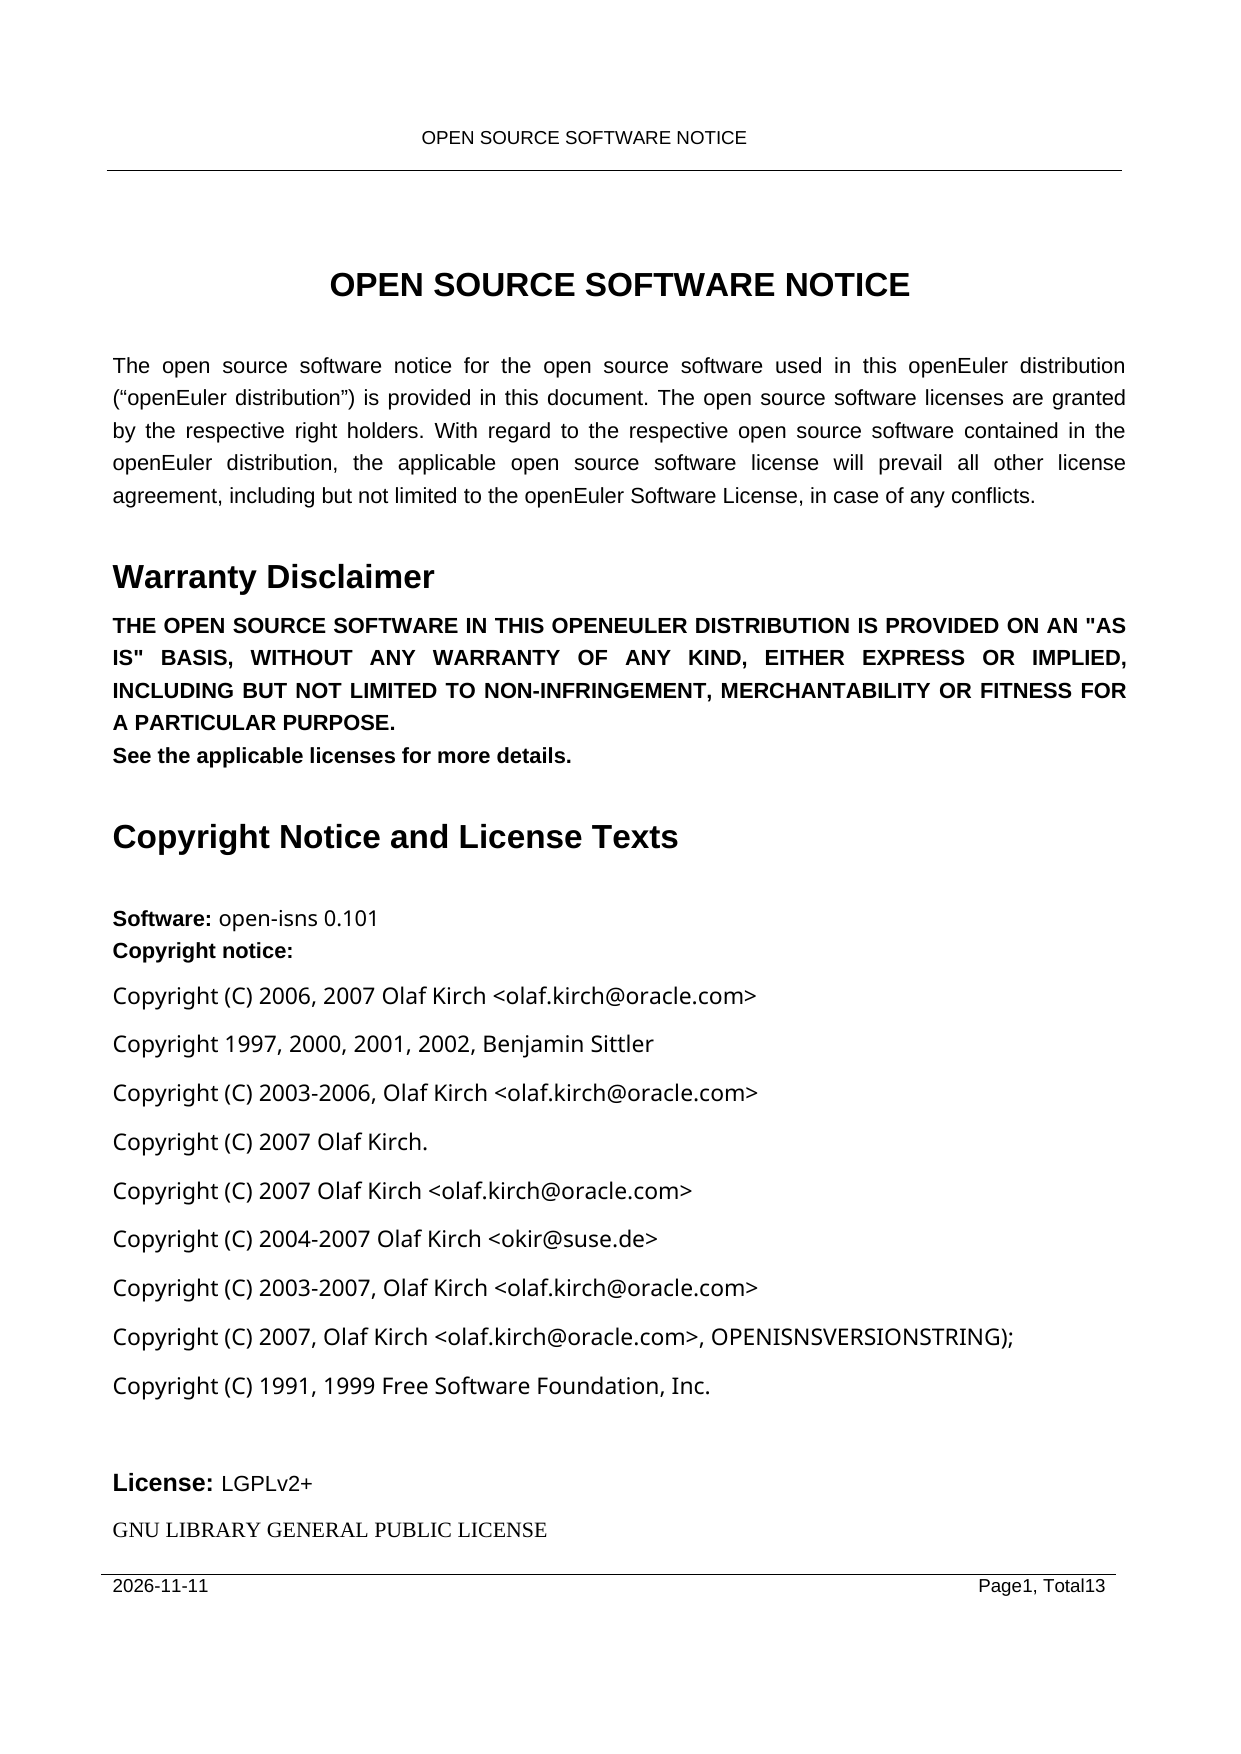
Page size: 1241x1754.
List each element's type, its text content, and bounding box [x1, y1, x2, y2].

text Copyright notice: [112, 934, 1128, 966]
text Copyright (C) 2006, 2007 Olaf Kirch <olaf.kirch@oracle.com> Copyright 1997, 2000, 2001, 2002, Benjamin Sittler Copyright (C) 2003-2006, Olaf Kirch <olaf.kirch@oracle.com> Copyright (C) 2007 Olaf Kirch. Copyright (C) 2007 Olaf Kirch <olaf.kirch@oracle.com> Copyright (C) 2004-2007 Olaf Kirch <okir@suse.de> Copyright (C) 2003-2007, Olaf Kirch <olaf.kirch@oracle.com> Copyright (C) 2007, Olaf Kirch <olaf.kirch@oracle.com>, OPENISNSVERSIONSTRING); Copyright (C) 1991, 1999 Free Software Foundation, Inc. [112, 979, 1128, 1450]
text OPEN SOURCE SOFTWARE NOTICE [112, 251, 1128, 316]
text License: LGPLv2+ [112, 1467, 1128, 1499]
text The open source software notice for the open source software used in this openEuler distribution (“openEuler distribution”) is provided in this document. The open source software licenses are granted by the respective right holders. With regard to the respective open source software contained in the openEuler distribution, the applicable open source software license will prevail all other license agreement, including but not limited to the openEuler Software License, in case of any conflicts. [112, 349, 1128, 511]
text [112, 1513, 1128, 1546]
text Software: open-isns 0.101 [112, 901, 1128, 934]
text Copyright Notice and License Texts [112, 804, 1128, 869]
text THE OPEN SOURCE SOFTWARE IN THIS OPENEULER DISTRIBUTION IS PROVIDED ON AN "AS IS" BASIS, WITHOUT ANY WARRANTY OF ANY KIND, EITHER EXPRESS OR IMPLIED, INCLUDING BUT NOT LIMITED TO NON-INFRINGEMENT, MERCHANTABILITY OR FITNESS FOR A PARTICULAR PURPOSE. See the applicable licenses for more details. [112, 609, 1128, 771]
text Warranty Disclaimer [112, 544, 1128, 609]
